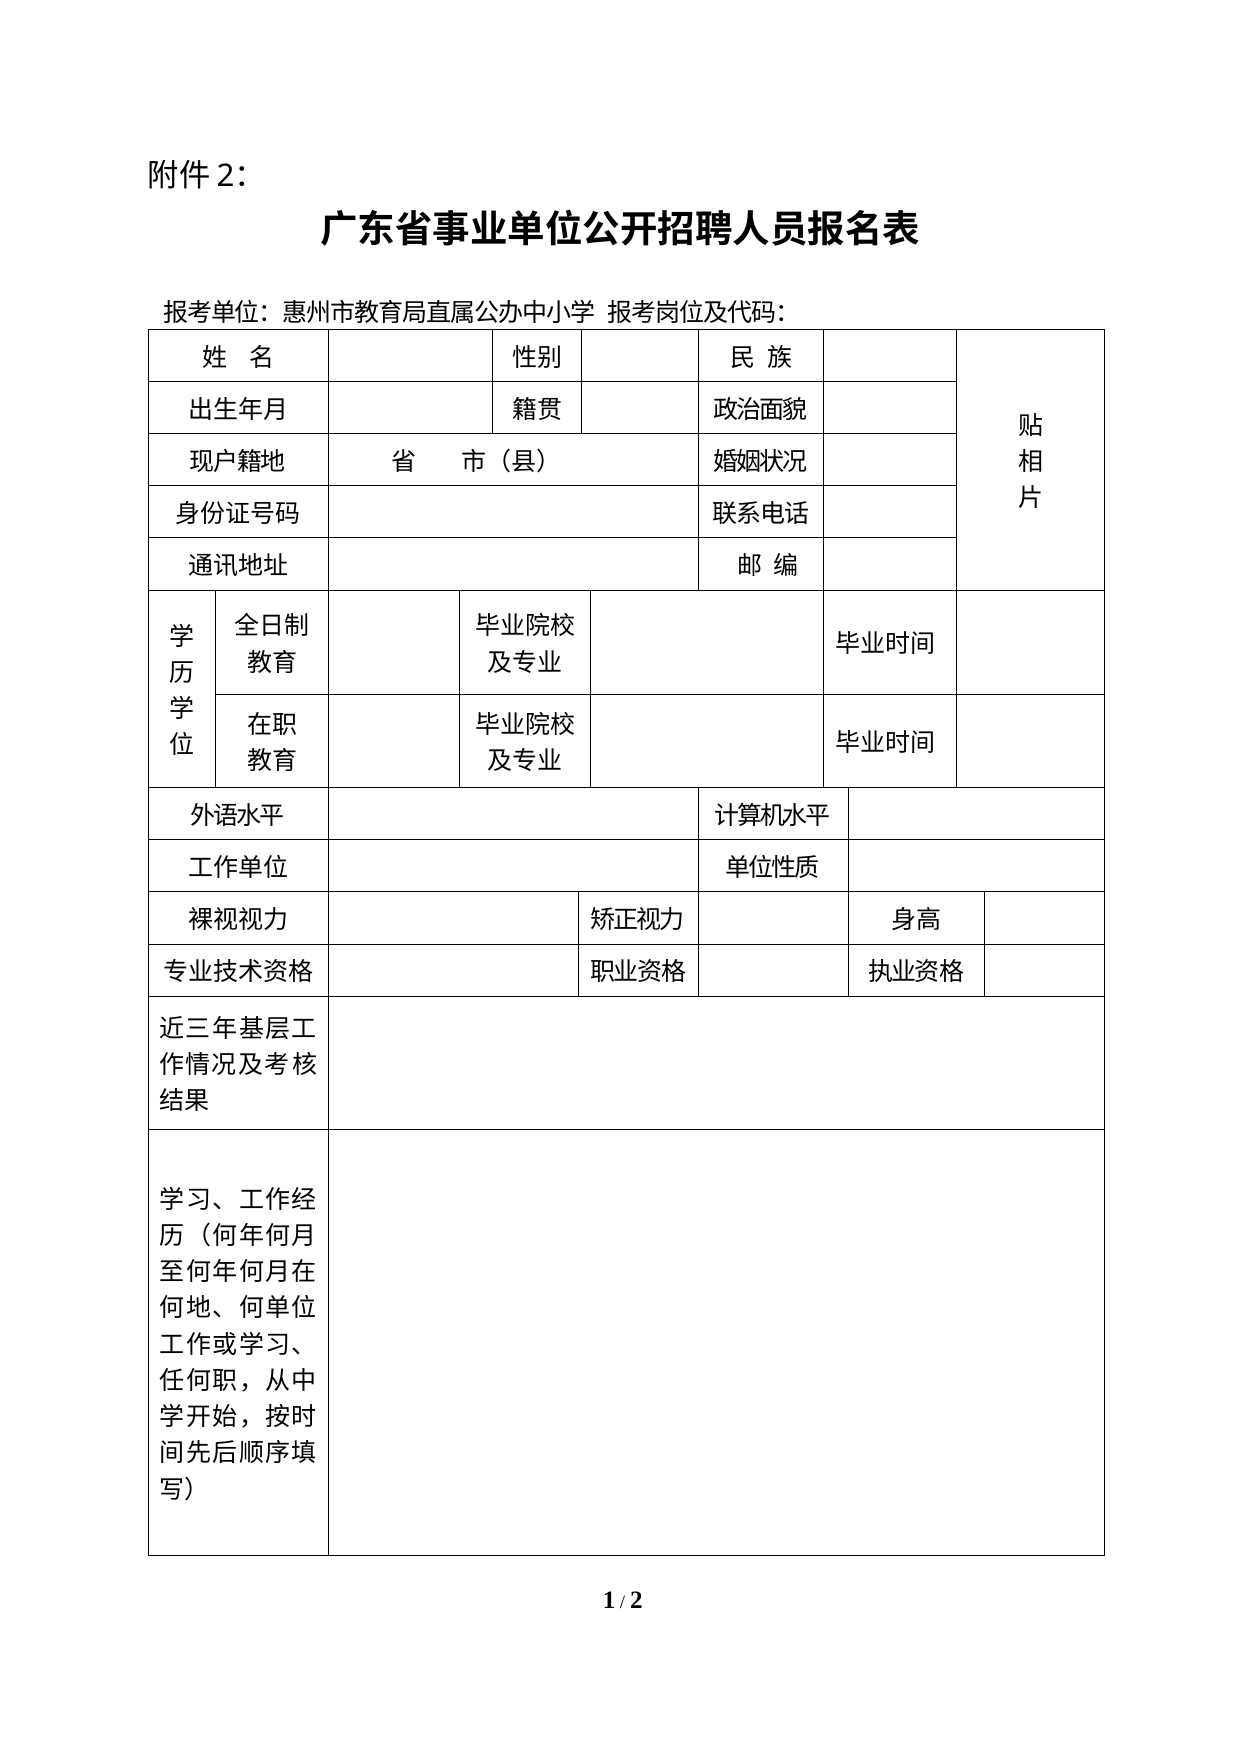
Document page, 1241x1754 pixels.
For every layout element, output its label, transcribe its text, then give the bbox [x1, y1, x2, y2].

table_cell 身高 [849, 892, 984, 943]
table_cell 单位性质 [699, 840, 848, 891]
table_cell [957, 695, 1104, 787]
table_header 姓 名 [149, 330, 328, 381]
table_cell [849, 788, 1104, 839]
table_cell 婚姻状况 [699, 434, 823, 485]
table_cell 学习、工作经历（何年何月至何年何月在何地、何单位工作或学习、任何职，从中学开始，按时间先后顺序填写） [149, 1130, 328, 1555]
table_cell 现户籍地 [149, 434, 328, 485]
table_cell [329, 382, 492, 433]
table_cell 专业技术资格 [149, 945, 328, 996]
table_cell 工作单位 [149, 840, 328, 891]
table_cell 毕业时间 [824, 591, 956, 693]
table_cell 省 市（县） [329, 434, 698, 485]
table_cell 政治面貌 [699, 382, 823, 433]
table_cell 外语水平 [149, 788, 328, 839]
table_cell 执业资格 [849, 945, 984, 996]
table_header [329, 330, 492, 381]
table_cell 矫正视力 [579, 892, 698, 943]
table_cell 近三年基层工作情况及考核结果 [149, 997, 328, 1128]
table_cell [329, 840, 698, 891]
table_cell 出生年月 [149, 382, 328, 433]
table_cell [699, 892, 848, 943]
table_cell [329, 788, 698, 839]
text 附件2： [148, 148, 1092, 196]
table_header [824, 330, 956, 381]
table_cell 职业资格 [579, 945, 698, 996]
table_cell 通讯地址 [149, 538, 328, 589]
table_cell [824, 486, 956, 537]
table_cell [329, 538, 698, 589]
table_cell [329, 945, 578, 996]
table_cell 籍贯 [493, 382, 581, 433]
table_cell [591, 695, 823, 787]
text 报考单位：惠州市教育局直属公办中小学 报考岗位及代码： [148, 292, 1092, 328]
table_cell [329, 695, 459, 787]
table_cell 毕业院校及专业 [460, 695, 590, 787]
table_cell [329, 997, 1104, 1128]
table_cell 计算机水平 [699, 788, 848, 839]
table_cell [824, 434, 956, 485]
table_cell [824, 382, 956, 433]
table_cell 邮 编 [699, 538, 823, 589]
table_cell 毕业院校及专业 [460, 591, 590, 693]
table_header 民 族 [699, 330, 823, 381]
text 广东省事业单位公开招聘人员报名表 [148, 196, 1092, 254]
table_cell [591, 591, 823, 693]
table_cell [329, 486, 698, 537]
table_cell [329, 1130, 1104, 1555]
table_cell [699, 945, 848, 996]
table_cell [582, 382, 698, 433]
table_header 贴 相 片 [957, 330, 1104, 589]
table_header 性别 [493, 330, 581, 381]
table_cell [329, 591, 459, 693]
table_cell 联系电话 [699, 486, 823, 537]
table_cell 毕业时间 [824, 695, 956, 787]
table_cell 身份证号码 [149, 486, 328, 537]
table_cell [985, 892, 1104, 943]
table_cell 裸视视力 [149, 892, 328, 943]
table_cell 全日制教育 [216, 591, 328, 693]
table_cell 学 历 学 位 [149, 591, 215, 787]
table_cell [849, 840, 1104, 891]
table_header [582, 330, 698, 381]
table_cell [957, 591, 1104, 693]
table_cell [824, 538, 956, 589]
table_cell [985, 945, 1104, 996]
table_cell [329, 892, 578, 943]
table_cell 在职 教育 [216, 695, 328, 787]
